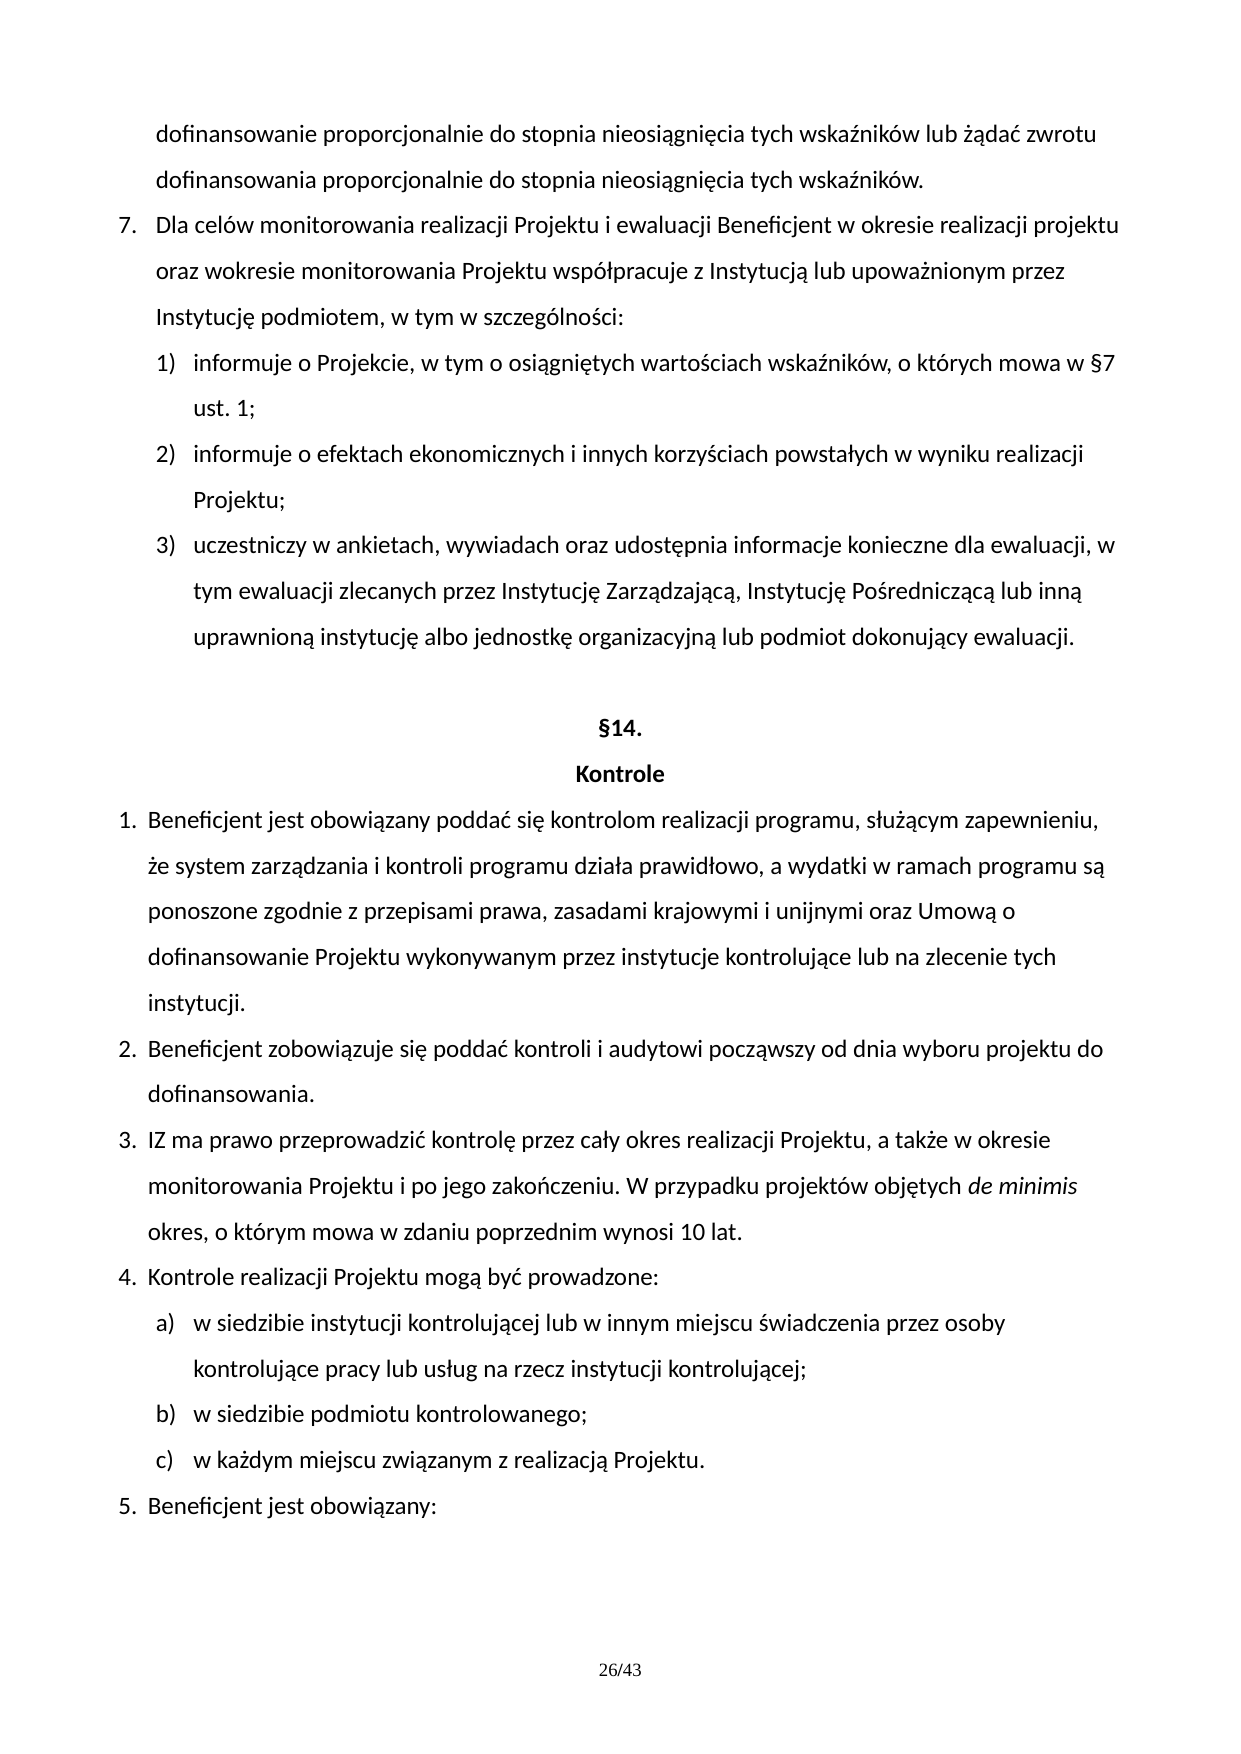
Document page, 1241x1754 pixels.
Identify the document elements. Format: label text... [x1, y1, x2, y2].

text Kontrole [118, 758, 1122, 789]
list uczestniczy w ankietach, wywiadach oraz udostępnia informacje konieczne dla ewaluacji, w tym ewaluacji zlecanych przez Instytucję Zarządzającą, Instytucję Pośredniczącą lub inną uprawnioną instytucję albo jednostkę organizacyjną lub podmiot dokonujący ewaluacji. [156, 530, 1122, 652]
list w siedzibie instytucji kontrolującej lub w innym miejscu świadczenia przez osoby kontrolujące pracy lub usług na rzecz instytucji kontrolującej; [156, 1307, 1122, 1383]
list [118, 118, 1122, 194]
list w każdym miejscu związanym z realizacją Projektu. [156, 1444, 1122, 1475]
list Beneficjent jest obowiązany: [118, 1490, 1122, 1521]
list informuje o Projekcie, w tym o osiągniętych wartościach wskaźników, o których mowa w §7 ust. 1; [156, 347, 1122, 423]
list Kontrole realizacji Projektu mogą być prowadzone: [118, 1261, 1122, 1292]
list w siedzibie podmiotu kontrolowanego; [156, 1398, 1122, 1429]
list IZ ma prawo przeprowadzić kontrolę przez cały okres realizacji Projektu, a także w okresie monitorowania Projektu i po jego zakończeniu. W przypadku projektów objętych de minimis okres, o którym mowa w zdaniu poprzednim wynosi 10 lat. [118, 1124, 1122, 1246]
text §14. [118, 713, 1122, 743]
list Beneficjent zobowiązuje się poddać kontroli i audytowi począwszy od dnia wyboru projektu do dofinansowania. [118, 1033, 1122, 1109]
list informuje o efektach ekonomicznych i innych korzyściach powstałych w wyniku realizacji Projektu; [156, 438, 1122, 514]
list Beneficjent jest obowiązany poddać się kontrolom realizacji programu, służącym zapewnieniu, że system zarządzania i kontroli programu działa prawidłowo, a wydatki w ramach programu są ponoszone zgodnie z przepisami prawa, zasadami krajowymi i unijnymi oraz Umową o dofinansowanie Projektu wykonywanym przez instytucje kontrolujące lub na zlecenie tych instytucji. [118, 804, 1122, 1017]
list Dla celów monitorowania realizacji Projektu i ewaluacji Beneficjent w okresie realizacji projektu oraz wokresie monitorowania Projektu współpracuje z Instytucją lub upoważnionym przez Instytucję podmiotem, w tym w szczególności: [118, 209, 1122, 332]
